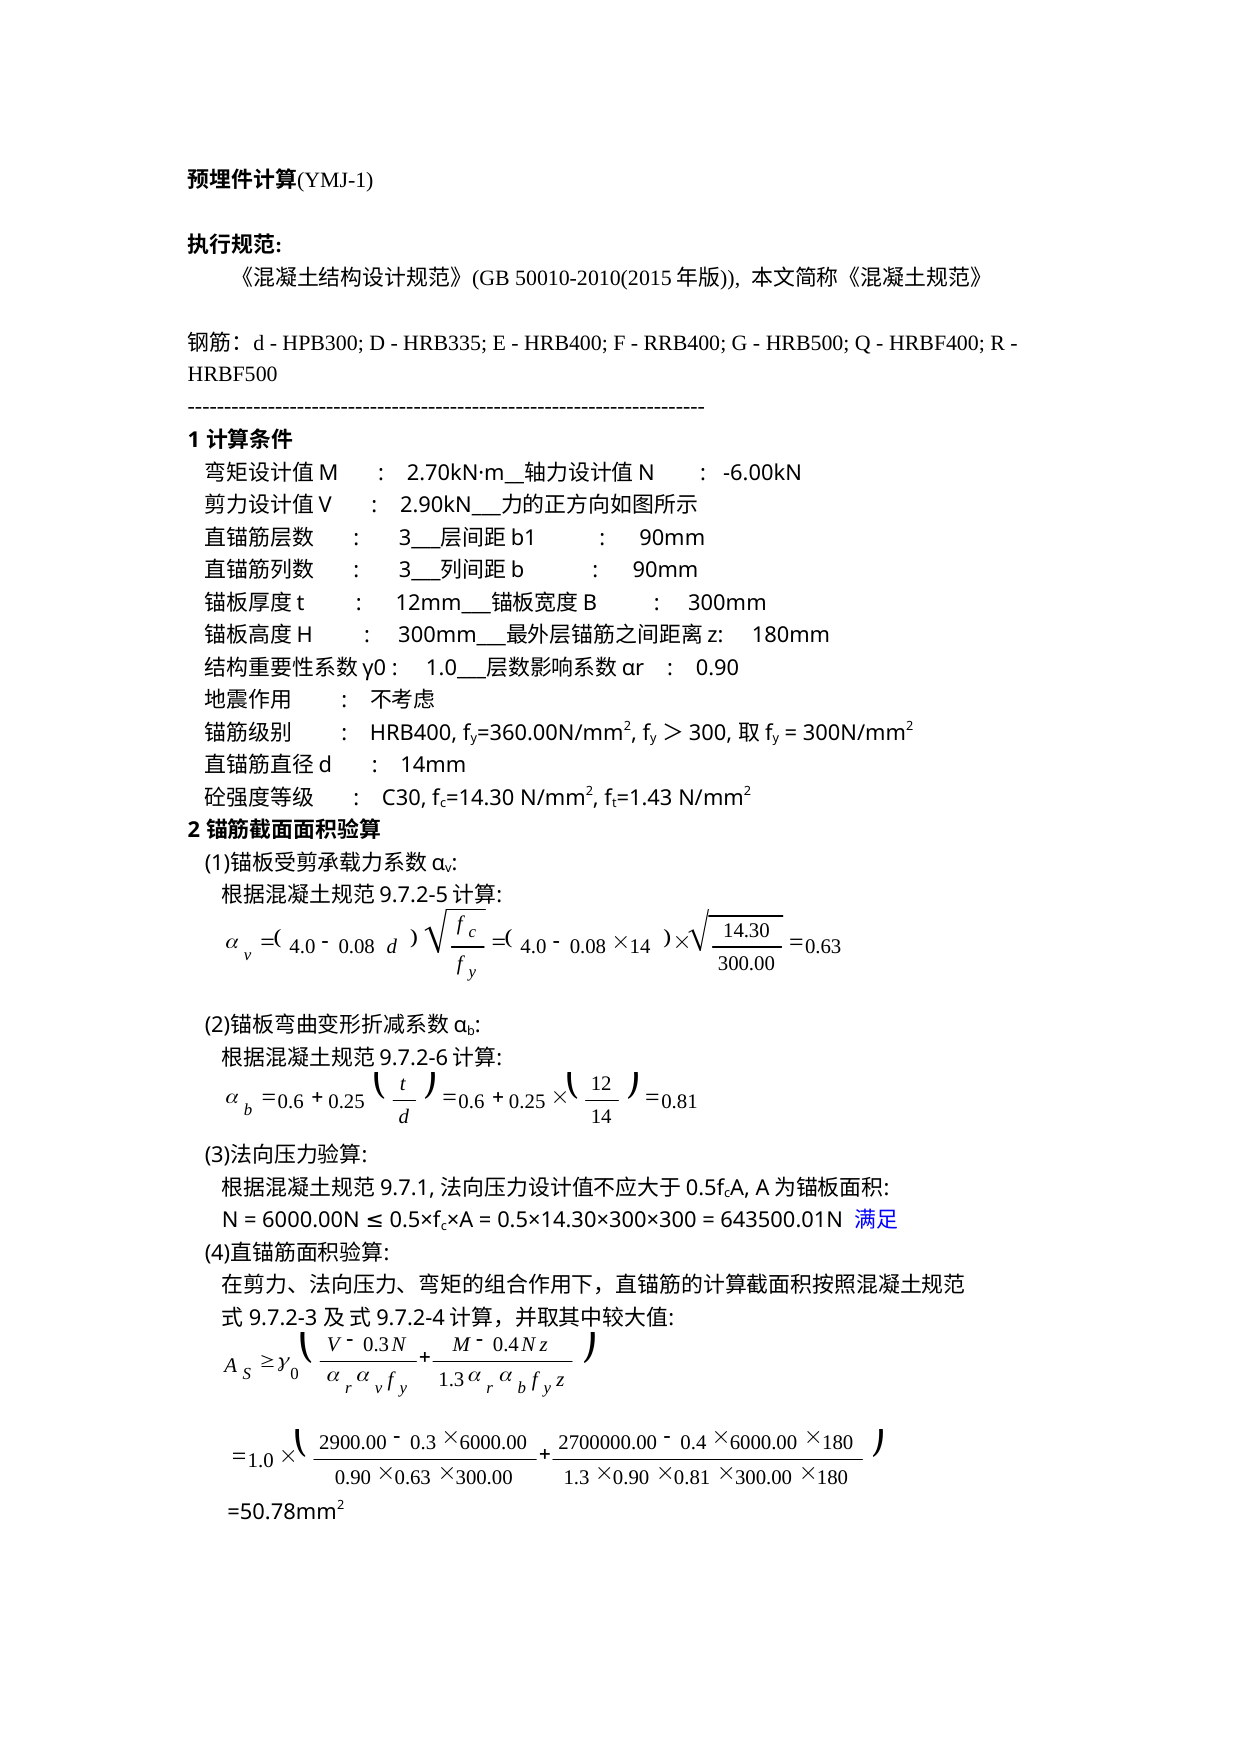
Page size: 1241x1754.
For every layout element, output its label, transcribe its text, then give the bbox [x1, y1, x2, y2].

text N = 6000.00N ≤ 0.5×fc×A = 0.5×14.30×300×300 = 643500.01N 满足 [187, 1202, 1090, 1234]
text 结构重要性系数γ0 : 1.0___层数影响系数αr : 0.90 [187, 649, 1090, 682]
text (2)锚板弯曲变形折减系数αb: [187, 1007, 1090, 1039]
text 直锚筋层数 : 3___层间距b1 : 90mm [187, 519, 1090, 552]
text 根据混凝土规范9.7.2-5计算: [187, 877, 1090, 909]
text 钢筋：d - HPB300; D - HRB335; E - HRB400; F - RRB400; G - HRB500; Q - HRBF400; R - HRBF500 [187, 324, 1090, 389]
text (4)直锚筋面积验算: [187, 1234, 1090, 1267]
text 地震作用 : 不考虑 [187, 682, 1090, 714]
text 预埋件计算(YMJ-1) [187, 162, 1090, 194]
text ----------------------------------------------------------------------- [187, 389, 1090, 422]
text 砼强度等级 : C30, fc=14.30 N/mm2, ft=1.43 N/mm2 [187, 779, 1090, 812]
text 执行规范: [187, 227, 1090, 259]
text 2 锚筋截面面积验算 [187, 812, 1090, 844]
text 直锚筋列数 : 3___列间距b : 90mm [187, 552, 1090, 584]
text 弯矩设计值M : 2.70kN·m__轴力设计值N : -6.00kN [187, 454, 1090, 487]
text 在剪力、法向压力、弯矩的组合作用下，直锚筋的计算截面积按照混凝土规范 [187, 1267, 1090, 1299]
text 根据混凝土规范9.7.2-6计算: [187, 1039, 1090, 1072]
text 锚筋级别 : HRB400, fy=360.00N/mm2, fy ＞ 300, 取 fy = 300N/mm2 [187, 714, 1090, 747]
text 式 9.7.2-3 及 式9.7.2-4计算，并取其中较大值: [187, 1299, 1090, 1332]
text (1)锚板受剪承载力系数αv: [187, 844, 1090, 877]
text 锚板高度H : 300mm___最外层锚筋之间距离z: 180mm [187, 617, 1090, 649]
text 1 计算条件 [187, 422, 1090, 454]
text 《混凝土结构设计规范》(GB 50010-2010(2015年版)), 本文简称《混凝土规范》 [187, 259, 1090, 292]
text 锚板厚度t : 12mm___锚板宽度B : 300mm [187, 584, 1090, 617]
text =50.78mm2 [187, 1494, 1090, 1527]
text 根据混凝土规范 9.7.1, 法向压力设计值不应大于0.5fcA, A为锚板面积: [187, 1169, 1090, 1202]
text 剪力设计值V : 2.90kN___力的正方向如图所示 [187, 487, 1090, 519]
text 直锚筋直径d : 14mm [187, 747, 1090, 779]
text (3)法向压力验算: [187, 1137, 1090, 1169]
